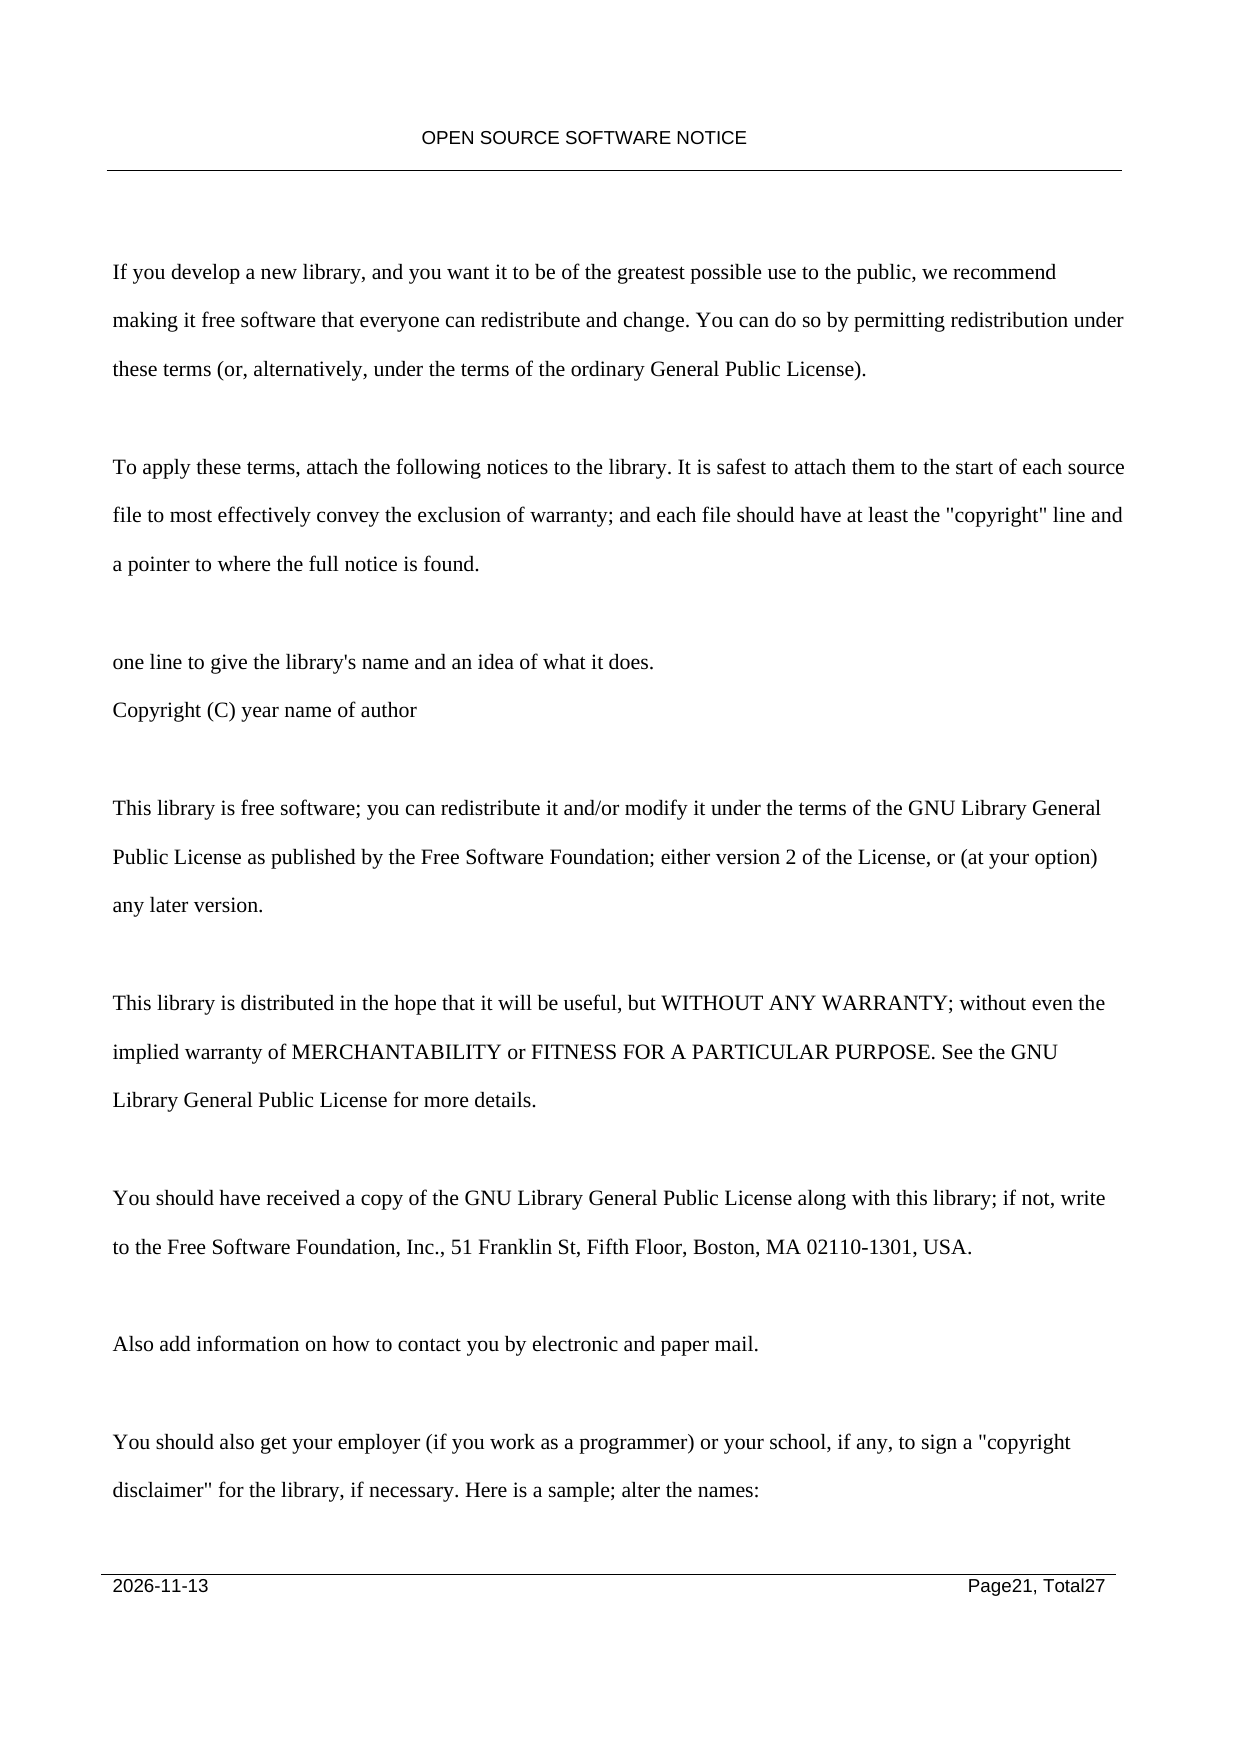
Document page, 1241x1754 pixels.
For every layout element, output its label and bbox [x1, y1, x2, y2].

text [112, 206, 1128, 1506]
